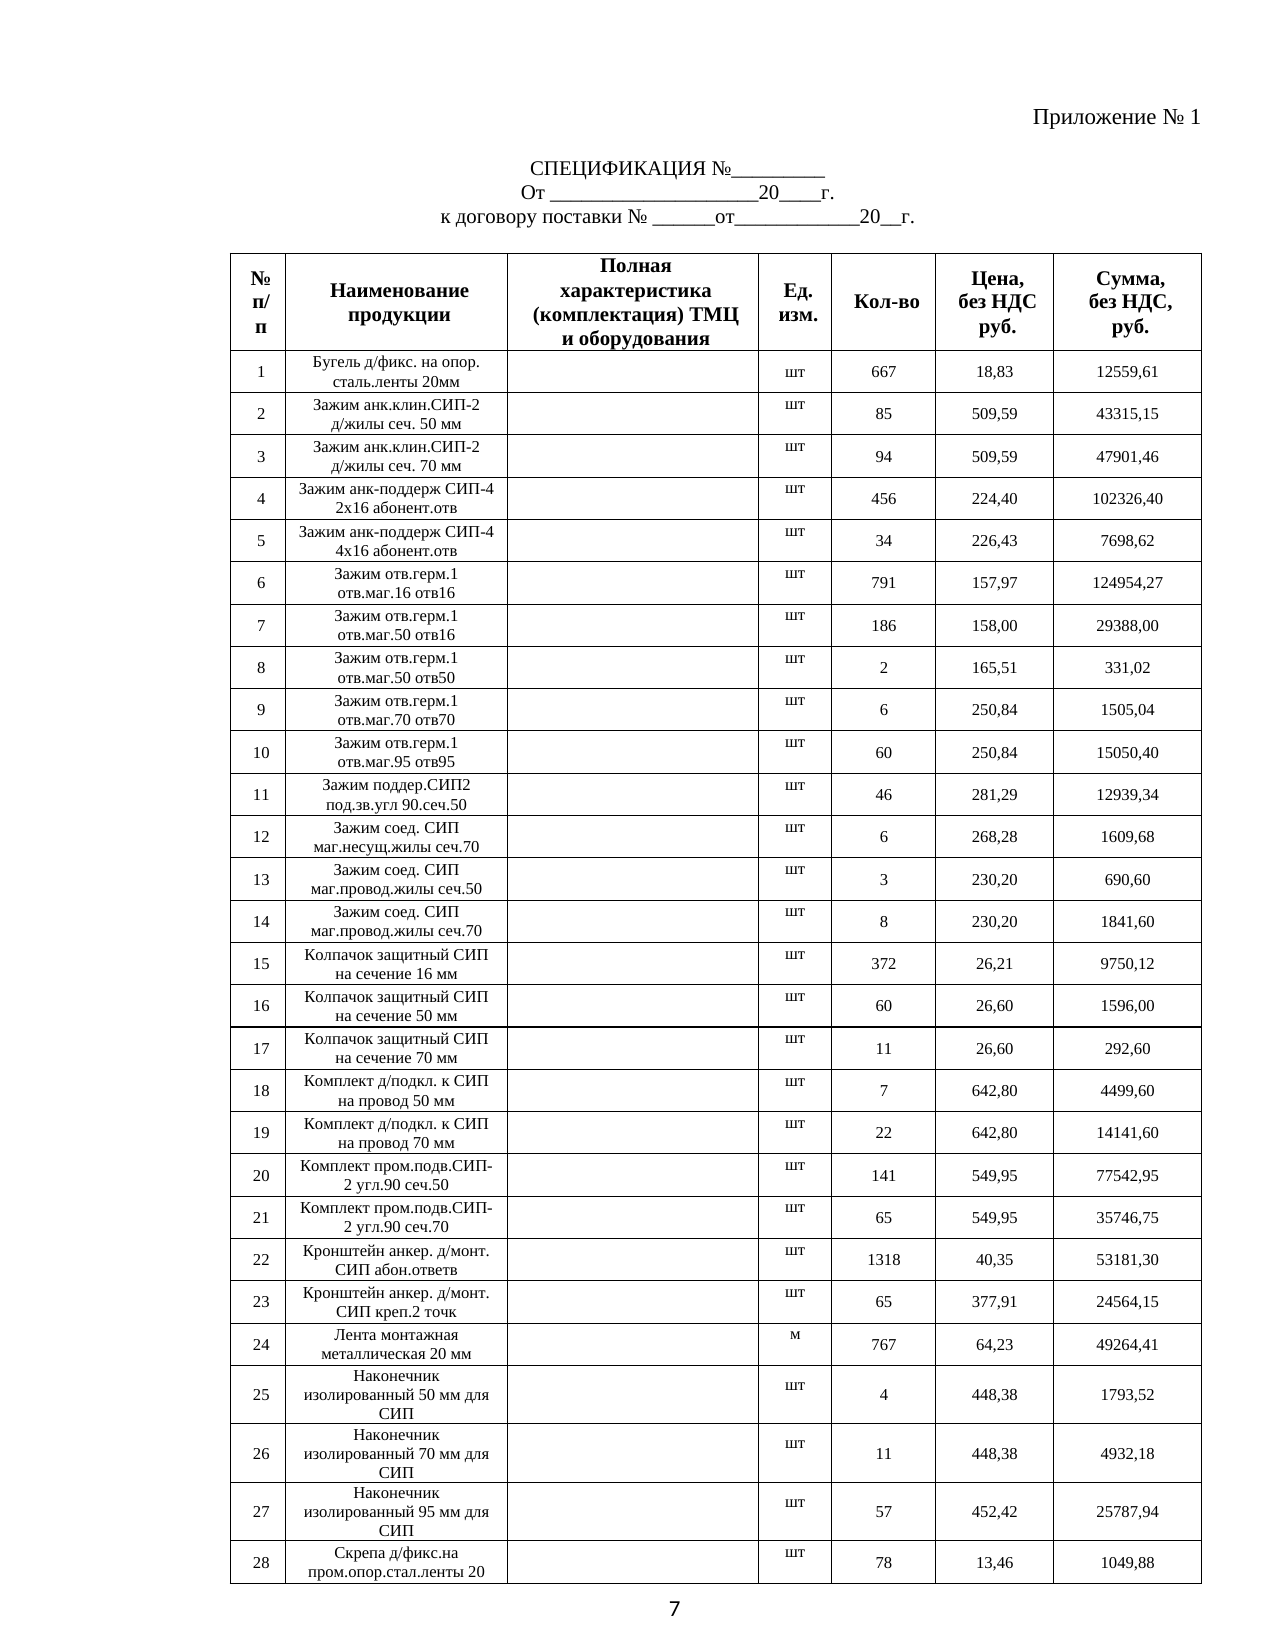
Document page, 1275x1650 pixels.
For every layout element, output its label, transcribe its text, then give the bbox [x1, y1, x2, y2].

table_cell Бугель д/фикс. на опор. сталь.ленты 20мм [286, 351, 507, 392]
table_cell Зажим поддер.СИП2 под.зв.угл 90.сеч.50 [286, 774, 507, 815]
table_cell Зажим отв.герм.1 отв.маг.95 отв95 [286, 731, 507, 773]
table_cell Зажим отв.герм.1 отв.маг.50 отв16 [286, 605, 507, 646]
table_cell 34 [832, 520, 935, 561]
table_cell 7 [231, 605, 285, 646]
table_cell 549,95 [936, 1197, 1053, 1238]
table_cell 60 [832, 731, 935, 773]
table_cell 26,60 [936, 1028, 1053, 1069]
table_cell 40,35 [936, 1239, 1053, 1280]
table_cell 268,28 [936, 816, 1053, 857]
table_cell м [759, 1324, 831, 1365]
table_cell 1793,52 [1054, 1366, 1201, 1423]
table_cell Колпачок защитный СИП на сечение 16 мм [286, 943, 507, 984]
table_cell 1596,00 [1054, 985, 1201, 1026]
table_cell 15050,40 [1054, 731, 1201, 773]
table_cell Колпачок защитный СИП на сечение 50 мм [286, 985, 507, 1026]
table_cell 14141,60 [1054, 1112, 1201, 1153]
table_cell 60 [832, 985, 935, 1026]
table_cell 18,83 [936, 351, 1053, 392]
table_cell шт [759, 816, 831, 857]
table_cell шт [759, 774, 831, 815]
table_cell 5 [231, 520, 285, 561]
table_cell 281,29 [936, 774, 1053, 815]
table_cell Зажим соед. СИП маг.несущ.жилы сеч.70 [286, 816, 507, 857]
table_cell шт [759, 1197, 831, 1238]
table_cell Зажим соед. СИП маг.провод.жилы сеч.50 [286, 858, 507, 899]
table_cell 6 [832, 816, 935, 857]
table_cell 690,60 [1054, 858, 1201, 899]
table_cell шт [759, 351, 831, 392]
table_cell [508, 816, 758, 857]
table_cell 24564,15 [1054, 1281, 1201, 1322]
table_cell 47901,46 [1054, 435, 1201, 477]
table_header Наименование продукции [286, 254, 507, 350]
table_cell шт [759, 647, 831, 688]
table_cell 24 [231, 1324, 285, 1365]
table_cell шт [759, 393, 831, 434]
table_cell 4932,18 [1054, 1424, 1201, 1482]
table_cell 6 [832, 689, 935, 730]
table_cell шт [759, 943, 831, 984]
table_cell Зажим отв.герм.1 отв.маг.50 отв50 [286, 647, 507, 688]
table_cell 64,23 [936, 1324, 1053, 1365]
table_cell 250,84 [936, 689, 1053, 730]
table_cell 224,40 [936, 478, 1053, 519]
table_cell шт [759, 1154, 831, 1196]
table_cell 141 [832, 1154, 935, 1196]
table_cell 448,38 [936, 1424, 1053, 1482]
list Приложение № 1 [154, 103, 1201, 130]
table_cell 15 [231, 943, 285, 984]
table_cell Зажим анк-поддерж СИП-4 2х16 абонент.отв [286, 478, 507, 519]
table_cell 26,21 [936, 943, 1053, 984]
text СПЕЦИФИКАЦИЯ №_________ [154, 156, 1201, 180]
table_cell 26 [231, 1424, 285, 1482]
table_cell 21 [231, 1197, 285, 1238]
table_cell шт [759, 1028, 831, 1069]
table_cell шт [759, 1239, 831, 1280]
table_cell 230,20 [936, 858, 1053, 899]
table_cell [508, 1366, 758, 1423]
text к договору поставки № ______от____________20__г. [154, 204, 1201, 228]
table_cell 292,60 [1054, 1028, 1201, 1069]
table_cell Кронштейн анкер. д/монт. СИП абон.ответв [286, 1239, 507, 1280]
table_cell 509,59 [936, 393, 1053, 434]
table_cell 230,20 [936, 901, 1053, 942]
table_cell Наконечник изолированный 95 мм для СИП [286, 1483, 507, 1540]
table_cell 10 [231, 731, 285, 773]
table_cell Кронштейн анкер. д/монт. СИП креп.2 точк [286, 1281, 507, 1322]
table_cell шт [759, 1366, 831, 1423]
table_cell [508, 1112, 758, 1153]
table_cell 11 [832, 1028, 935, 1069]
table_cell 456 [832, 478, 935, 519]
table_cell 1318 [832, 1239, 935, 1280]
table_cell 4499,60 [1054, 1070, 1201, 1111]
table_cell 124954,27 [1054, 562, 1201, 603]
table_cell 767 [832, 1324, 935, 1365]
table_cell Зажим анк-поддерж СИП-4 4х16 абонент.отв [286, 520, 507, 561]
table_cell 1609,68 [1054, 816, 1201, 857]
table_cell 77542,95 [1054, 1154, 1201, 1196]
table_cell 49264,41 [1054, 1324, 1201, 1365]
table_cell [508, 985, 758, 1026]
table_cell Зажим отв.герм.1 отв.маг.16 отв16 [286, 562, 507, 603]
text От ____________________20____г. [154, 180, 1201, 204]
table_cell 158,00 [936, 605, 1053, 646]
table_cell Зажим соед. СИП маг.провод.жилы сеч.70 [286, 901, 507, 942]
table_cell Комплект пром.подв.СИП-2 угл.90 сеч.70 [286, 1197, 507, 1238]
table_cell 11 [231, 774, 285, 815]
table_cell 250,84 [936, 731, 1053, 773]
table_cell [508, 1154, 758, 1196]
table_header Цена, без НДС руб. [936, 254, 1053, 350]
table_cell [508, 689, 758, 730]
table_cell 448,38 [936, 1366, 1053, 1423]
table_cell шт [759, 562, 831, 603]
table_cell [508, 1028, 758, 1069]
table_cell [508, 1324, 758, 1365]
table_cell шт [759, 1483, 831, 1540]
table_cell 7698,62 [1054, 520, 1201, 561]
table_cell 1049,88 [1054, 1541, 1201, 1583]
table_cell 43315,15 [1054, 393, 1201, 434]
table_cell 3 [832, 858, 935, 899]
table_cell 29388,00 [1054, 605, 1201, 646]
table_cell Зажим отв.герм.1 отв.маг.70 отв70 [286, 689, 507, 730]
table_cell 27 [231, 1483, 285, 1540]
table_cell 20 [231, 1154, 285, 1196]
table_cell 102326,40 [1054, 478, 1201, 519]
table_cell 22 [832, 1112, 935, 1153]
table_cell [508, 1070, 758, 1111]
table_cell 8 [231, 647, 285, 688]
table_cell 28 [231, 1541, 285, 1583]
table_cell [508, 1197, 758, 1238]
table_cell Комплект пром.подв.СИП-2 угл.90 сеч.50 [286, 1154, 507, 1196]
table_cell 25 [231, 1366, 285, 1423]
table_cell 8 [832, 901, 935, 942]
table_cell [508, 1239, 758, 1280]
table_cell шт [759, 1424, 831, 1482]
table_cell 7 [832, 1070, 935, 1111]
table_cell шт [759, 435, 831, 477]
table_cell 57 [832, 1483, 935, 1540]
table_cell 14 [231, 901, 285, 942]
table_cell [508, 1281, 758, 1322]
table_cell 1841,60 [1054, 901, 1201, 942]
table_cell шт [759, 985, 831, 1026]
table_cell 9 [231, 689, 285, 730]
table_cell 25787,94 [1054, 1483, 1201, 1540]
table_cell шт [759, 858, 831, 899]
table_cell 186 [832, 605, 935, 646]
table_cell 452,42 [936, 1483, 1053, 1540]
table_header № п/п [231, 254, 285, 350]
table_cell 331,02 [1054, 647, 1201, 688]
table_cell [508, 393, 758, 434]
table_cell 12559,61 [1054, 351, 1201, 392]
table_cell 85 [832, 393, 935, 434]
table_cell 642,80 [936, 1070, 1053, 1111]
table_cell 549,95 [936, 1154, 1053, 1196]
table_cell 26,60 [936, 985, 1053, 1026]
table_cell [508, 774, 758, 815]
table_cell 157,97 [936, 562, 1053, 603]
table_cell [508, 647, 758, 688]
table_cell 35746,75 [1054, 1197, 1201, 1238]
table_cell шт [759, 478, 831, 519]
table_cell 65 [832, 1281, 935, 1322]
table_cell 16 [231, 985, 285, 1026]
table_cell 12939,34 [1054, 774, 1201, 815]
table_cell [508, 943, 758, 984]
table_cell 13 [231, 858, 285, 899]
table_header Сумма, без НДС, руб. [1054, 254, 1201, 350]
table_header Кол-во [832, 254, 935, 350]
table_cell [508, 1424, 758, 1482]
table_cell шт [759, 1541, 831, 1583]
table_cell шт [759, 1070, 831, 1111]
table_cell [508, 1541, 758, 1583]
table_cell [508, 605, 758, 646]
table_cell шт [759, 1112, 831, 1153]
table_cell 19 [231, 1112, 285, 1153]
table_cell 509,59 [936, 435, 1053, 477]
table_cell Наконечник изолированный 70 мм для СИП [286, 1424, 507, 1482]
table_header Ед. изм. [759, 254, 831, 350]
table_cell 22 [231, 1239, 285, 1280]
table_cell 17 [231, 1028, 285, 1069]
table_cell 78 [832, 1541, 935, 1583]
table_cell 18 [231, 1070, 285, 1111]
table_cell шт [759, 901, 831, 942]
table_cell 65 [832, 1197, 935, 1238]
table_cell шт [759, 605, 831, 646]
table_cell Комплект д/подкл. к СИП на провод 50 мм [286, 1070, 507, 1111]
table_cell 12 [231, 816, 285, 857]
table_header Полная характеристика (комплектация) ТМЦ и оборудования [508, 254, 758, 350]
table_cell 6 [231, 562, 285, 603]
table_cell 667 [832, 351, 935, 392]
table_cell 226,43 [936, 520, 1053, 561]
table_cell [508, 731, 758, 773]
table_cell 165,51 [936, 647, 1053, 688]
table_cell Скрепа д/фикс.на пром.опор.стал.ленты 20 [286, 1541, 507, 1583]
table_cell 4 [231, 478, 285, 519]
table_cell шт [759, 731, 831, 773]
table_cell Наконечник изолированный 50 мм для СИП [286, 1366, 507, 1423]
table_cell 9750,12 [1054, 943, 1201, 984]
table_cell 372 [832, 943, 935, 984]
table_cell [508, 351, 758, 392]
table_cell 94 [832, 435, 935, 477]
table_cell [508, 562, 758, 603]
table_cell 23 [231, 1281, 285, 1322]
table_cell Колпачок защитный СИП на сечение 70 мм [286, 1028, 507, 1069]
table_cell Зажим анк.клин.СИП-2 д/жилы сеч. 70 мм [286, 435, 507, 477]
table_cell 377,91 [936, 1281, 1053, 1322]
table_cell шт [759, 520, 831, 561]
table_cell 3 [231, 435, 285, 477]
table_cell [508, 1483, 758, 1540]
table_cell 791 [832, 562, 935, 603]
table_cell Лента монтажная металлическая 20 мм [286, 1324, 507, 1365]
table_cell 1505,04 [1054, 689, 1201, 730]
table_cell [508, 478, 758, 519]
table_cell 642,80 [936, 1112, 1053, 1153]
table_cell 11 [832, 1424, 935, 1482]
table_cell 2 [832, 647, 935, 688]
table_cell Комплект д/подкл. к СИП на провод 70 мм [286, 1112, 507, 1153]
table_cell Зажим анк.клин.СИП-2 д/жилы сеч. 50 мм [286, 393, 507, 434]
table_cell [508, 435, 758, 477]
table_cell 53181,30 [1054, 1239, 1201, 1280]
table_cell шт [759, 1281, 831, 1322]
table_cell [508, 858, 758, 899]
table_cell 13,46 [936, 1541, 1053, 1583]
table_cell [508, 901, 758, 942]
table_cell 46 [832, 774, 935, 815]
table_cell 4 [832, 1366, 935, 1423]
table_cell 2 [231, 393, 285, 434]
table_cell [508, 520, 758, 561]
table_cell 1 [231, 351, 285, 392]
table_cell шт [759, 689, 831, 730]
